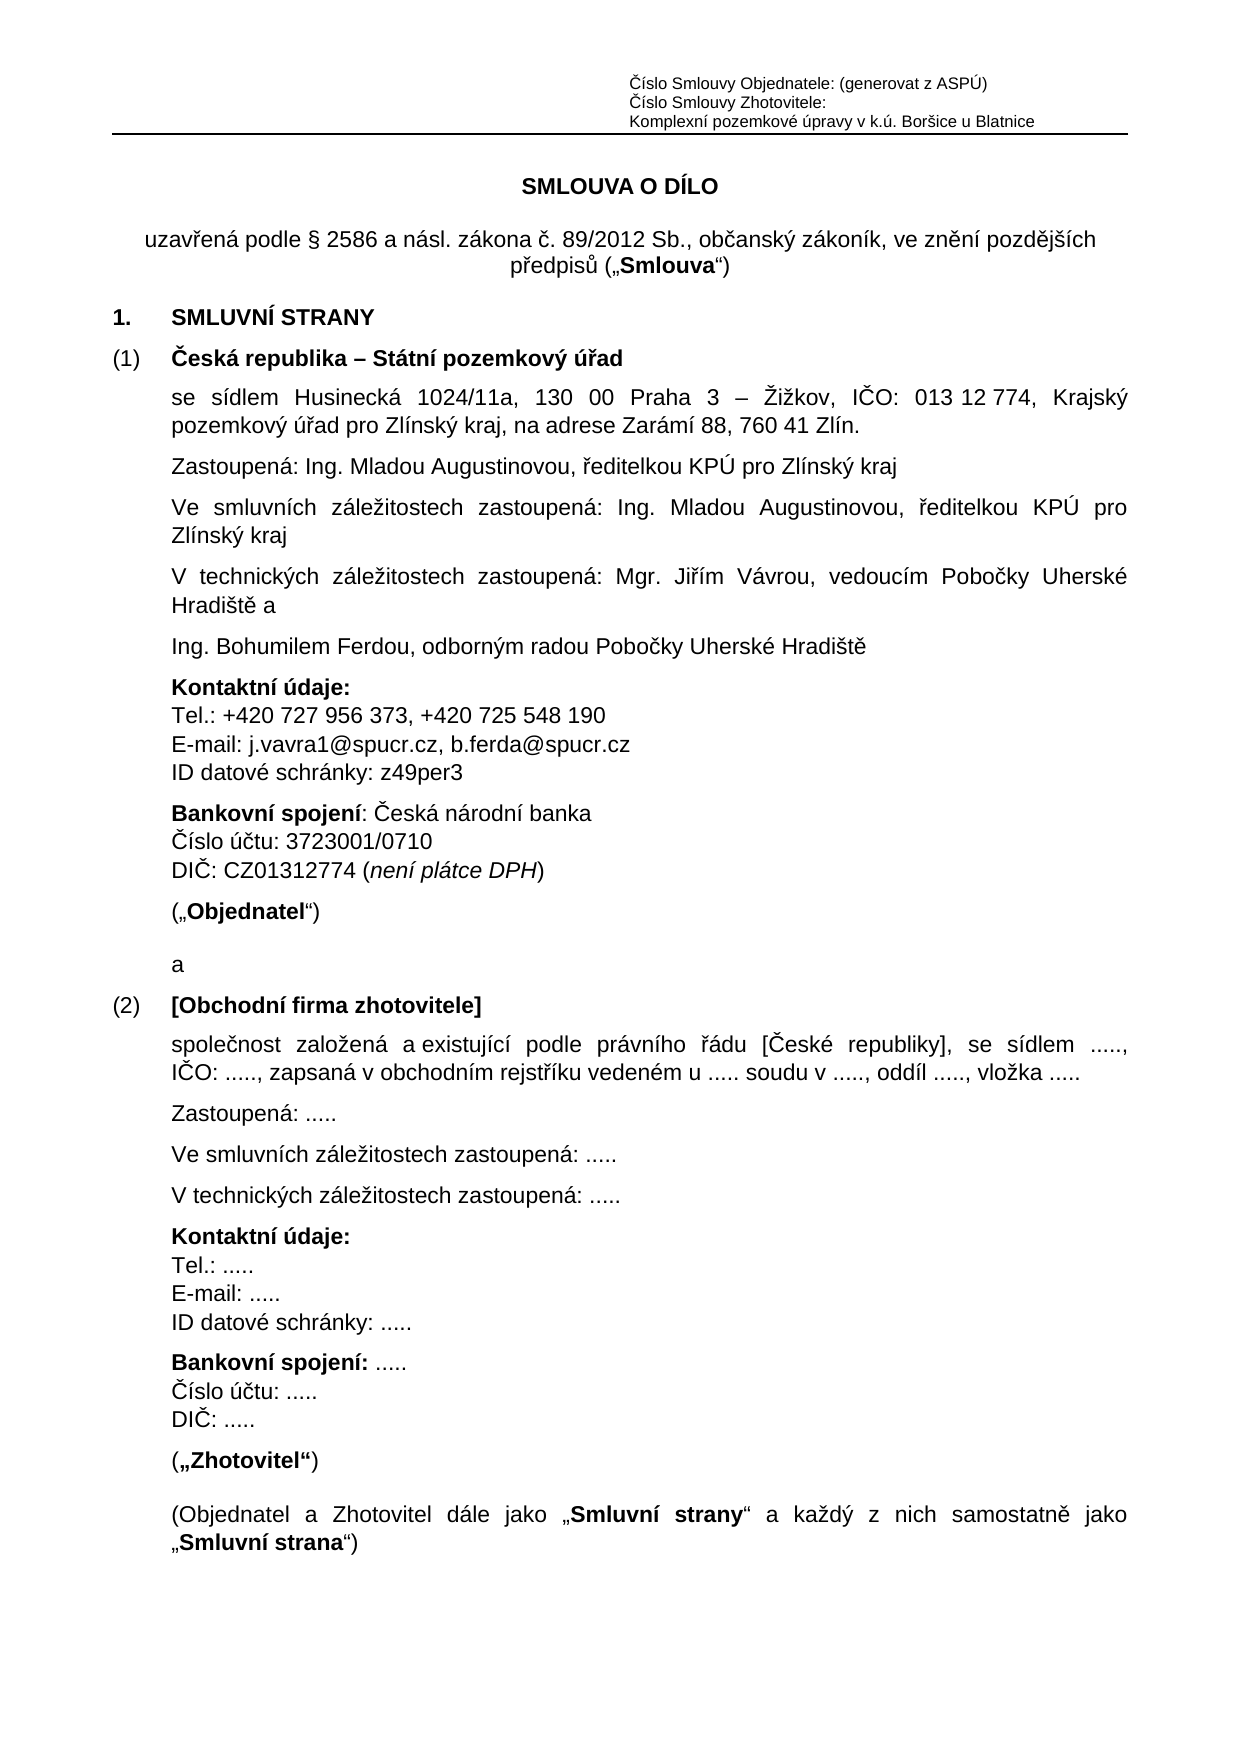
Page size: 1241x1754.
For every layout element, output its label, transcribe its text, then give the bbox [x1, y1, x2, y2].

text („Zhotovitel“) [171, 1447, 1128, 1473]
text Číslo účtu: 3723001/0710 [171, 828, 980, 855]
list uzavřená podle § 2586 a násl. zákona č. 89/2012 Sb., občanský zákoník, ve znění pozdějších předpisů („Smlouva“) [112, 226, 1128, 279]
text DIČ: CZ01312774 (není plátce DPH) [171, 857, 980, 883]
subtitle SMLUVNÍ STRANY [112, 304, 1128, 330]
text E-mail: j.vavra1@spucr.cz, b.ferda@spucr.cz [171, 731, 1128, 757]
text ID datové schránky: ..... [171, 1308, 1128, 1335]
text E-mail: ..... [171, 1280, 1128, 1306]
text Bankovní spojení: Česká národní banka [171, 800, 1128, 826]
text Kontaktní údaje: [171, 1223, 1128, 1249]
text V technických záležitostech zastoupená: ..... [171, 1182, 1128, 1208]
text Ve smluvních záležitostech zastoupená: Ing. Mladou Augustinovou, ředitelkou KPÚ pro Zlínský kraj [171, 494, 1128, 549]
text V technických záležitostech zastoupená: Mgr. Jiřím Vávrou, vedoucím Pobočky Uherské Hradiště a [171, 563, 1128, 618]
text Ing. Bohumilem Ferdou, odborným radou Pobočky Uherské Hradiště [171, 633, 1128, 659]
text Kontaktní údaje: [171, 674, 1128, 700]
text Bankovní spojení: ..... [171, 1349, 1128, 1376]
list [Obchodní firma zhotovitele] [112, 992, 1128, 1018]
text společnost založená a existující podle právního řádu [České republiky], se sídlem ....., IČO: ....., zapsaná v obchodním rejstříku vedeném u ..... soudu v ....., oddíl ....., vložka ..... [171, 1031, 1128, 1086]
text Číslo účtu: ..... [171, 1378, 1128, 1404]
text DIČ: ..... [171, 1406, 1128, 1433]
text ID datové schránky: z49per3 [171, 759, 980, 785]
text (Objednatel a Zhotovitel dále jako „Smluvní strany“ a každý z nich samostatně jako „Smluvní strana“) [171, 1501, 1128, 1555]
text Tel.: ..... [171, 1252, 1128, 1278]
text Zastoupená: ..... [171, 1100, 1128, 1127]
text se sídlem Husinecká 1024/11a, 130 00 Praha 3 – Žižkov, IČO: 013 12 774, Krajský pozemkový úřad pro Zlínský kraj, na adrese Zarámí 88, 760 41 Zlín. [171, 384, 1128, 438]
text Tel.: +420 727 956 373, +420 725 548 190 [171, 702, 1128, 728]
text („Objednatel“) [171, 898, 980, 924]
text Ve smluvních záležitostech zastoupená: ..... [171, 1141, 1128, 1168]
text Zastoupená: Ing. Mladou Augustinovou, ředitelkou KPÚ pro Zlínský kraj [171, 453, 1128, 479]
text a [171, 951, 1128, 977]
list Česká republika – Státní pozemkový úřad [112, 345, 1128, 371]
title SMLOUVA O DÍLO [112, 173, 1128, 199]
